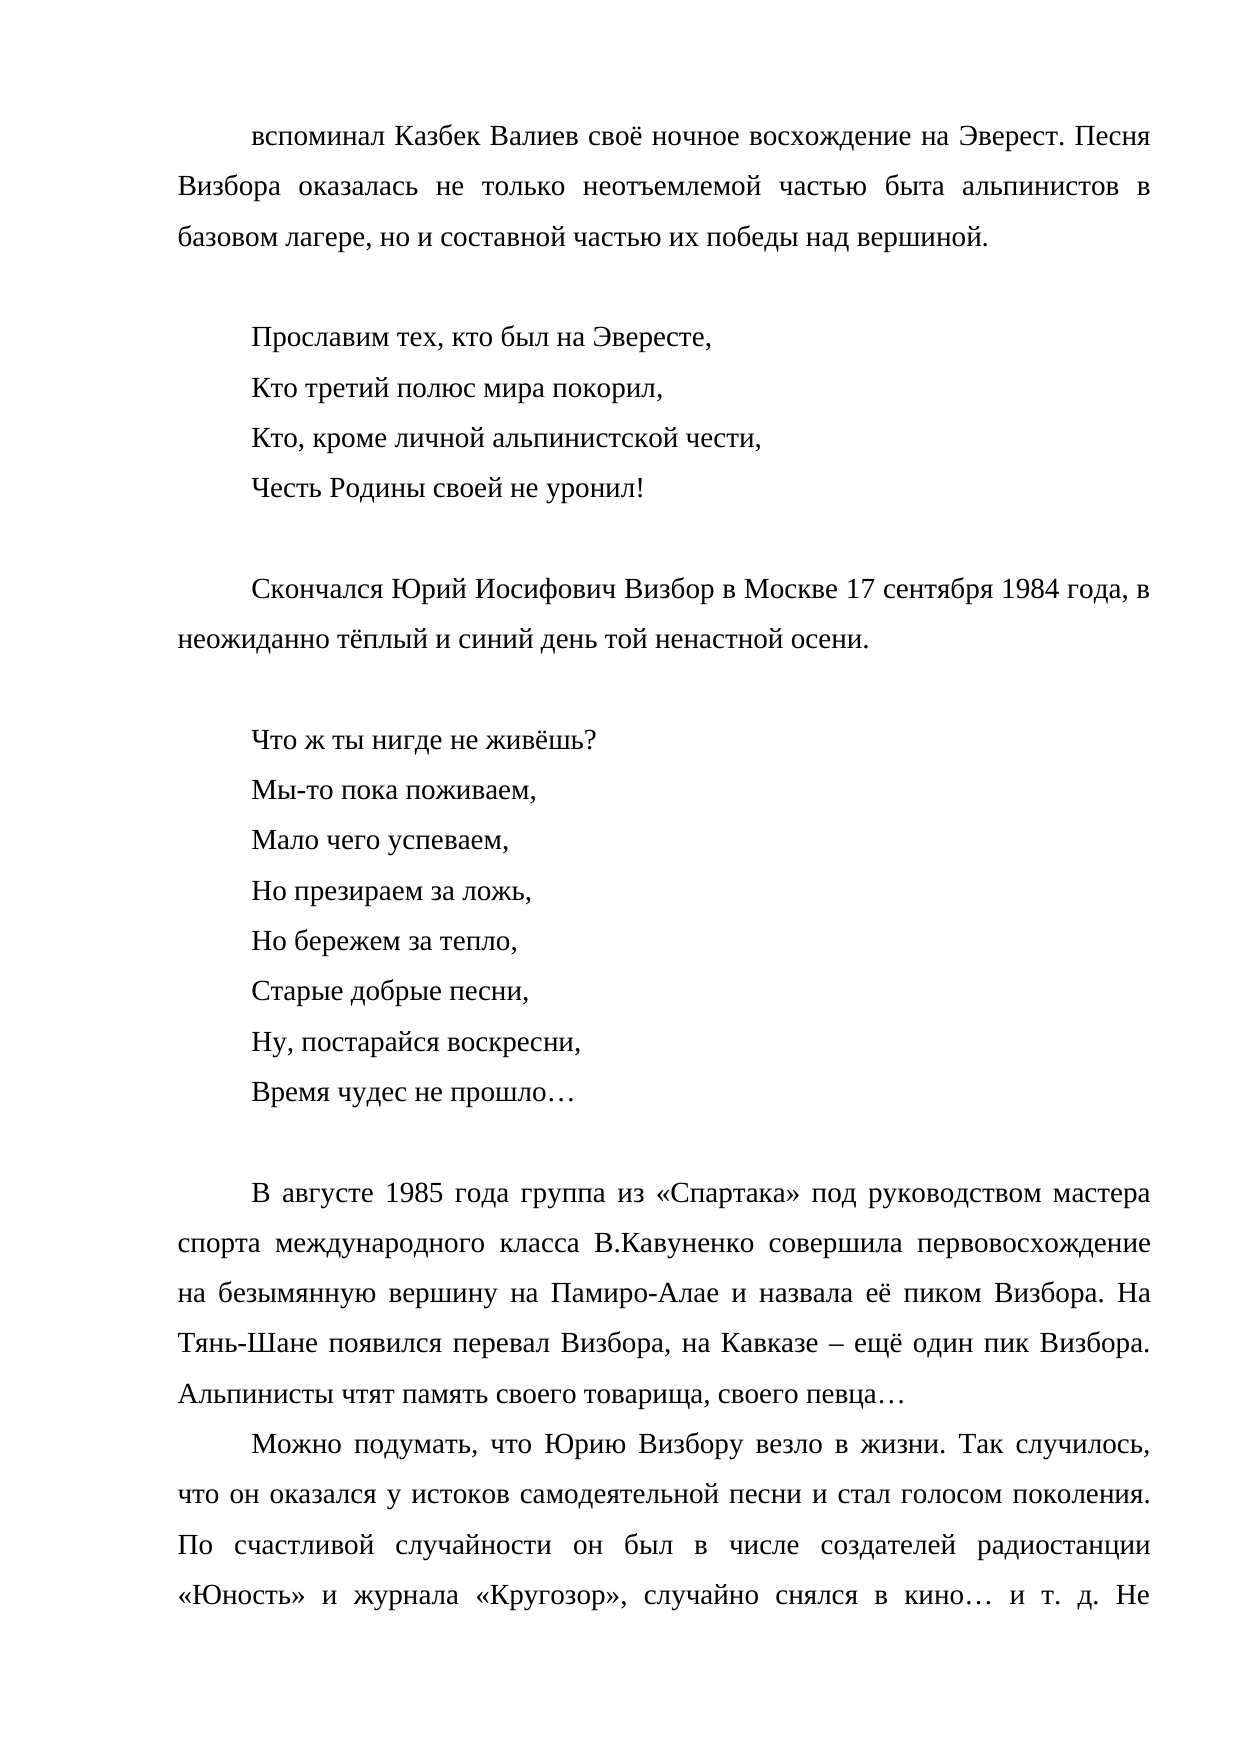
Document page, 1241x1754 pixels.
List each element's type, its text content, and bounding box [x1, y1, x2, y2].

text Но бережем за тепло, [177, 923, 1152, 957]
text Но презираем за ложь, [177, 873, 1152, 906]
text Что ж ты нигде не живёшь? [177, 722, 1152, 755]
text вспоминал Казбек Валиев своё ночное восхождение на Эверест. Песня Визбора оказалась не только неотъемлемой частью быта альпинистов в базовом лагере, но и составной частью их победы над вершиной. [177, 118, 1152, 252]
text Ну, постарайся воскресни, [177, 1024, 1152, 1057]
text Прославим тех, кто был на Эвересте, [177, 319, 1152, 353]
text Кто третий полюс мира покорил, [177, 370, 1152, 403]
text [177, 1426, 1152, 1611]
text Кто, кроме личной альпинистской чести, [177, 420, 1152, 453]
text Старые добрые песни, [177, 973, 1152, 1007]
text Мы-то пока поживаем, [177, 772, 1152, 806]
text Время чудес не прошло… [177, 1074, 1152, 1108]
text Мало чего успеваем, [177, 822, 1152, 856]
text Честь Родины своей не уронил! [177, 470, 1152, 504]
text Скончался Юрий Иосифович Визбор в Москве 17 сентября 1984 года, в неожиданно тёплый и синий день той ненастной осени. [177, 571, 1152, 655]
text В августе 1985 года группа из «Спартака» под руководством мастера спорта международного класса В.Кавуненко совершила первовосхождение на безымянную вершину на Памиро-Алае и назвала её пиком Визбора. На Тянь-Шане появился перевал Визбора, на Кавказе – ещё один пик Визбора. Альпинисты чтят память своего товарища, своего певца… [177, 1175, 1152, 1409]
